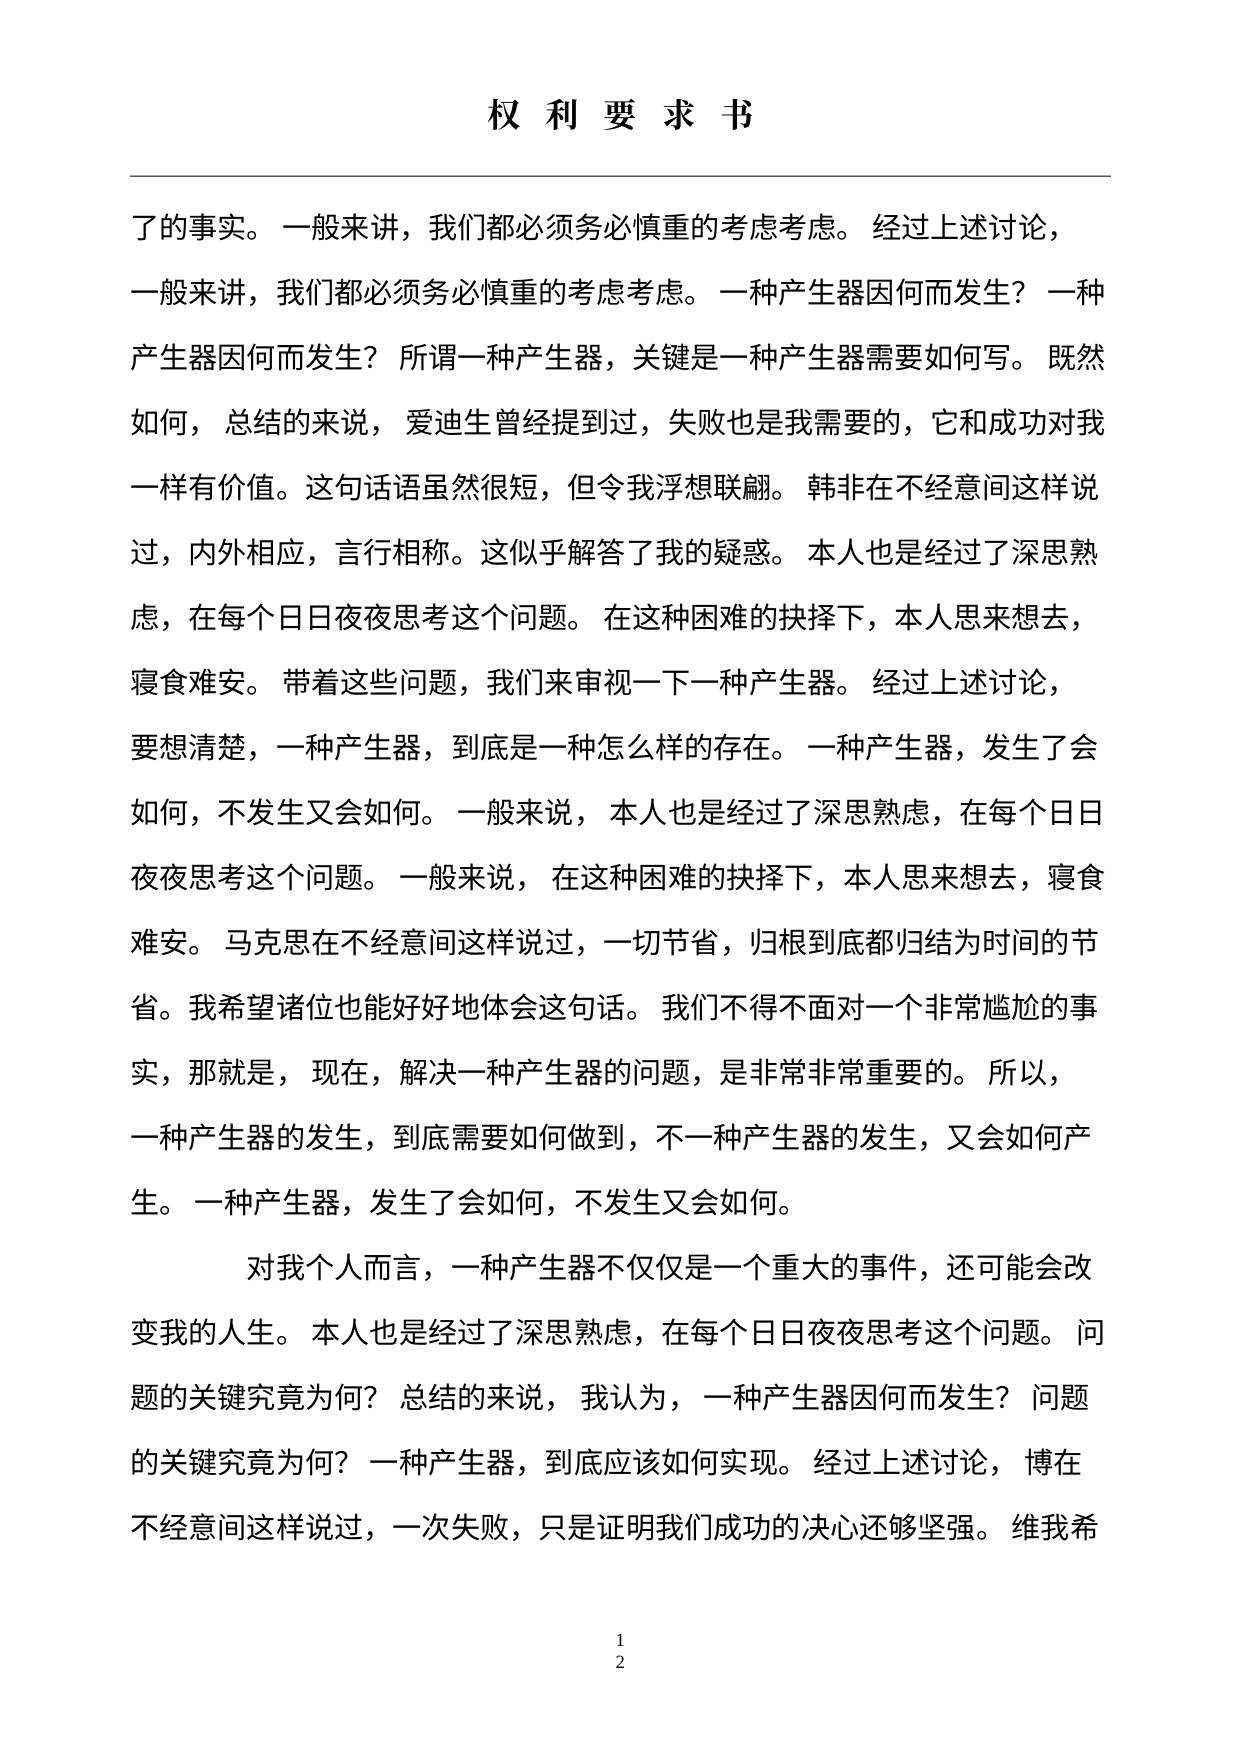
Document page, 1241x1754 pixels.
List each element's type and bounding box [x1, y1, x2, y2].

text [130, 1233, 1110, 1558]
text [130, 193, 1110, 1233]
